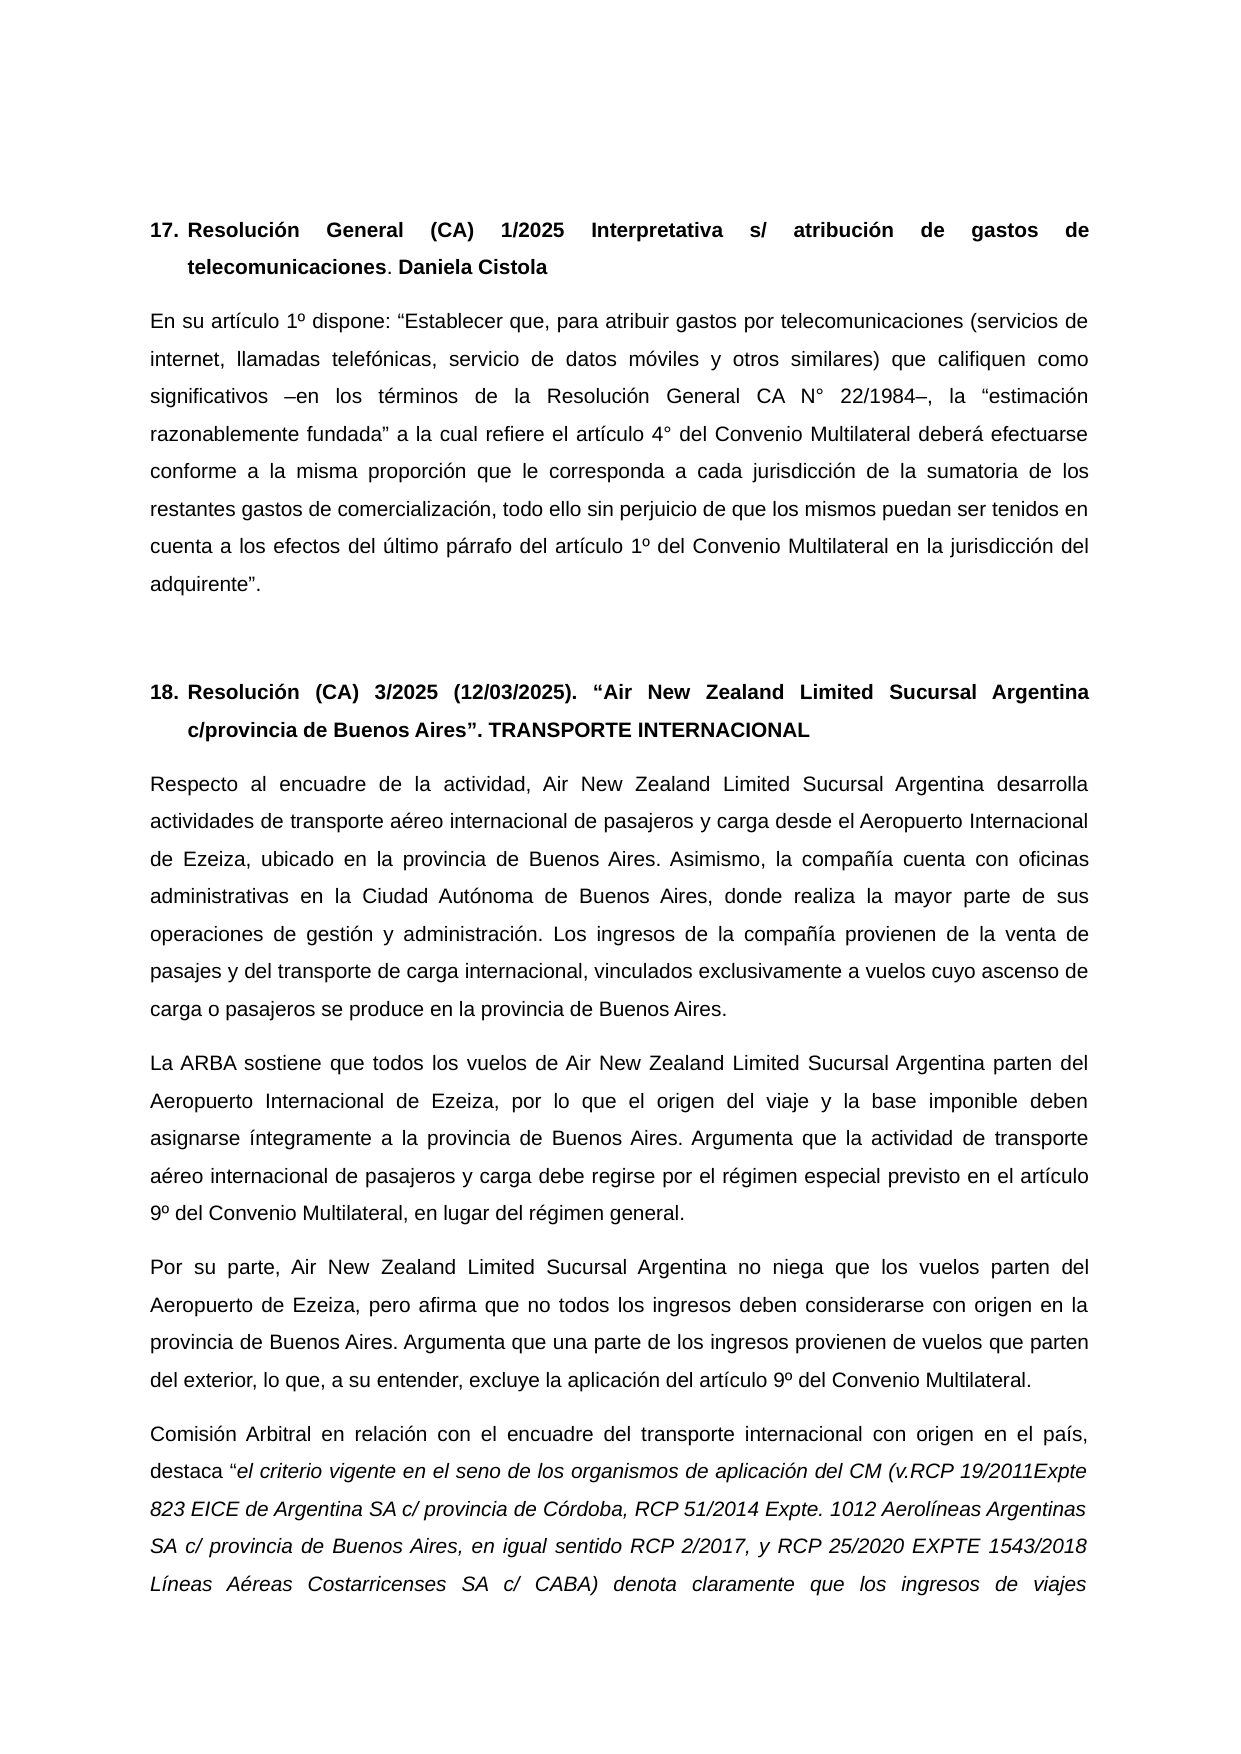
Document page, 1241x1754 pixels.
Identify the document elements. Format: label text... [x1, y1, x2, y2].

text Respecto al encuadre de la actividad, Air New Zealand Limited Sucursal Argentina desarrolla actividades de transporte aéreo internacional de pasajeros y carga desde el Aeropuerto Internacional de Ezeiza, ubicado en la provincia de Buenos Aires. Asimismo, la compañía cuenta con oficinas administrativas en la Ciudad Autónoma de Buenos Aires, donde realiza la mayor parte de sus operaciones de gestión y administración. Los ingresos de la compañía provienen de la venta de pasajes y del transporte de carga internacional, vinculados exclusivamente a vuelos cuyo ascenso de carga o pasajeros se produce en la provincia de Buenos Aires. [150, 758, 1090, 1021]
text Por su parte, Air New Zealand Limited Sucursal Argentina no niega que los vuelos parten del Aeropuerto de Ezeiza, pero afirma que no todos los ingresos deben considerarse con origen en la provincia de Buenos Aires. Argumenta que una parte de los ingresos provienen de vuelos que parten del exterior, lo que, a su entender, excluye la aplicación del artículo 9º del Convenio Multilateral. [150, 1242, 1090, 1392]
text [150, 1408, 1090, 1596]
list Resolución (CA) 3/2025 (12/03/2025). “Air New Zealand Limited Sucursal Argentina c/provincia de Buenos Aires”. TRANSPORTE INTERNACIONAL [150, 667, 1090, 742]
text En su artículo 1º dispone: “Establecer que, para atribuir gastos por telecomunicaciones (servicios de internet, llamadas telefónicas, servicio de datos móviles y otros similares) que califiquen como significativos –en los términos de la Resolución General CA N° 22/1984–, la “estimación razonablemente fundada” a la cual refiere el artículo 4° del Convenio Multilateral deberá efectuarse conforme a la misma proporción que le corresponda a cada jurisdicción de la sumatoria de los restantes gastos de comercialización, todo ello sin perjuicio de que los mismos puedan ser tenidos en cuenta a los efectos del último párrafo del artículo 1º del Convenio Multilateral en la jurisdicción del adquirente”. [150, 296, 1090, 596]
list Resolución General (CA) 1/2025 Interpretativa s/ atribución de gastos de telecomunicaciones. Daniela Cistola [150, 204, 1090, 279]
text La ARBA sostiene que todos los vuelos de Air New Zealand Limited Sucursal Argentina parten del Aeropuerto Internacional de Ezeiza, por lo que el origen del viaje y la base imponible deben asignarse íntegramente a la provincia de Buenos Aires. Argumenta que la actividad de transporte aéreo internacional de pasajeros y carga debe regirse por el régimen especial previsto en el artículo 9º del Convenio Multilateral, en lugar del régimen general. [150, 1037, 1090, 1225]
